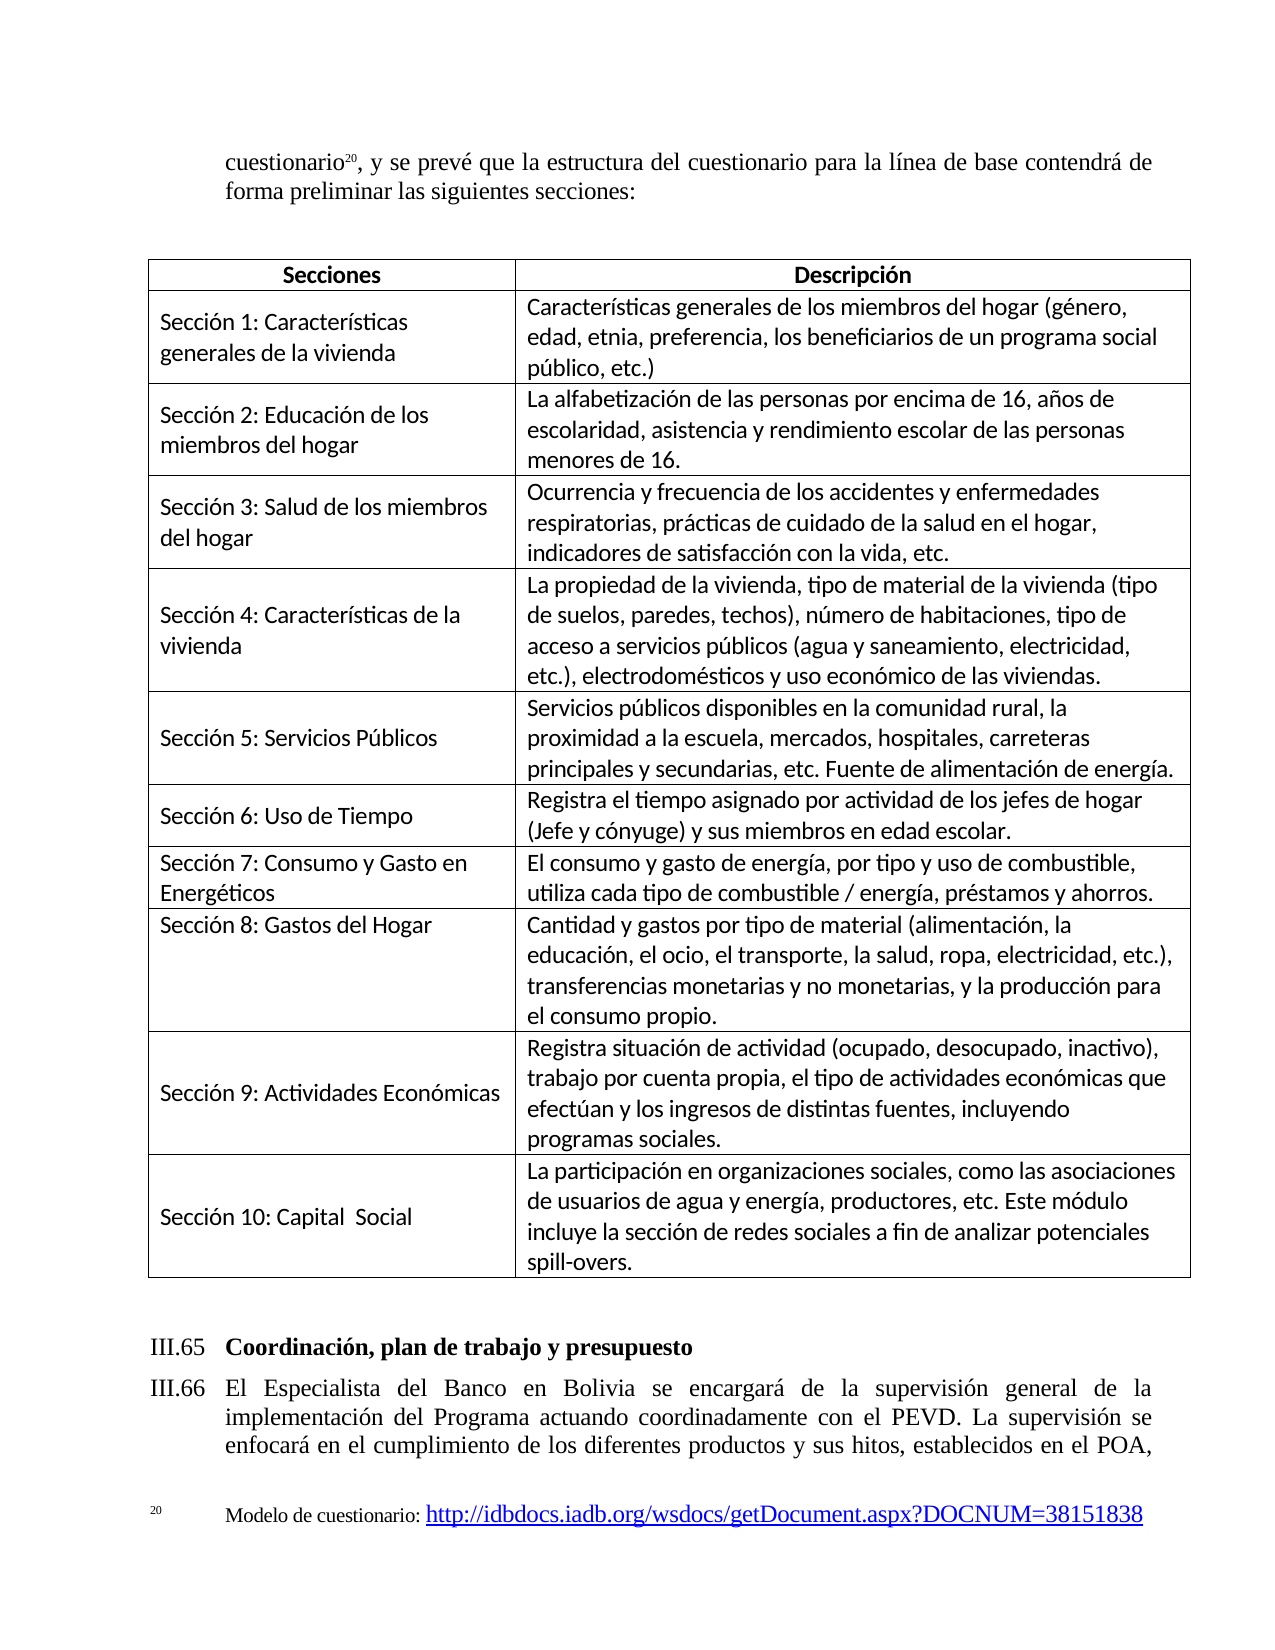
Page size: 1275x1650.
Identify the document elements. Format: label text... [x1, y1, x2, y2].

table_cell Registra el tiempo asignado por actividad de los jefes de hogar (Jefe y cónyuge) y sus miembros en edad escolar. [516, 785, 1190, 846]
table_cell La alfabetización de las personas por encima de 16, años de escolaridad, asistencia y rendimiento escolar de las personas menores de 16. [516, 384, 1190, 475]
table_cell Ocurrencia y frecuencia de los accidentes y enfermedades respiratorias, prácticas de cuidado de la salud en el hogar, indicadores de satisfacción con la vida, etc. [516, 476, 1190, 568]
table_cell Características generales de los miembros del hogar (género, edad, etnia, preferencia, los beneficiarios de un programa social público, etc.) [516, 291, 1190, 383]
table_cell Servicios públicos disponibles en la comunidad rural, la proximidad a la escuela, mercados, hospitales, carreteras principales y secundarias, etc. Fuente de alimentación de energía. [516, 692, 1190, 783]
table_cell Sección 10: Capital Social [149, 1155, 515, 1277]
table_cell El consumo y gasto de energía, por tipo y uso de combustible, utiliza cada tipo de combustible / energía, préstamos y ahorros. [516, 847, 1190, 908]
table_cell Sección 3: Salud de los miembros del hogar [149, 476, 515, 568]
table_cell Sección 8: Gastos del Hogar [149, 909, 515, 1031]
table_cell Cantidad y gastos por tipo de material (alimentación, la educación, el ocio, el transporte, la salud, ropa, electricidad, etc.), transferencias monetarias y no monetarias, y la producción para el consumo propio. [516, 909, 1190, 1031]
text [150, 1373, 1153, 1459]
table_header Secciones [149, 260, 515, 290]
table_cell Sección 1: Características generales de la vivienda [149, 291, 515, 383]
table_cell Sección 5: Servicios Públicos [149, 692, 515, 783]
table_cell Sección 4: Características de la vivienda [149, 569, 515, 691]
table_cell Registra situación de actividad (ocupado, desocupado, inactivo), trabajo por cuenta propia, el tipo de actividades económicas que efectúan y los ingresos de distintas fuentes, incluyendo programas sociales. [516, 1032, 1190, 1154]
text Coordinación, plan de trabajo y presupuesto [150, 1332, 1153, 1361]
table_cell Sección 2: Educación de los miembros del hogar [149, 384, 515, 475]
table_header Descripción [516, 260, 1190, 290]
table_cell Sección 9: Actividades Económicas [149, 1032, 515, 1154]
table_cell Sección 7: Consumo y Gasto en Energéticos [149, 847, 515, 908]
table_cell La propiedad de la vivienda, tipo de material de la vivienda (tipo de suelos, paredes, techos), número de habitaciones, tipo de acceso a servicios públicos (agua y saneamiento, electricidad, etc.), electrodomésticos y uso económico de las viviendas. [516, 569, 1190, 691]
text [150, 147, 1153, 205]
table_cell La participación en organizaciones sociales, como las asociaciones de usuarios de agua y energía, productores, etc. Este módulo incluye la sección de redes sociales a fin de analizar potenciales spill-overs. [516, 1155, 1190, 1277]
table_cell Sección 6: Uso de Tiempo [149, 785, 515, 846]
